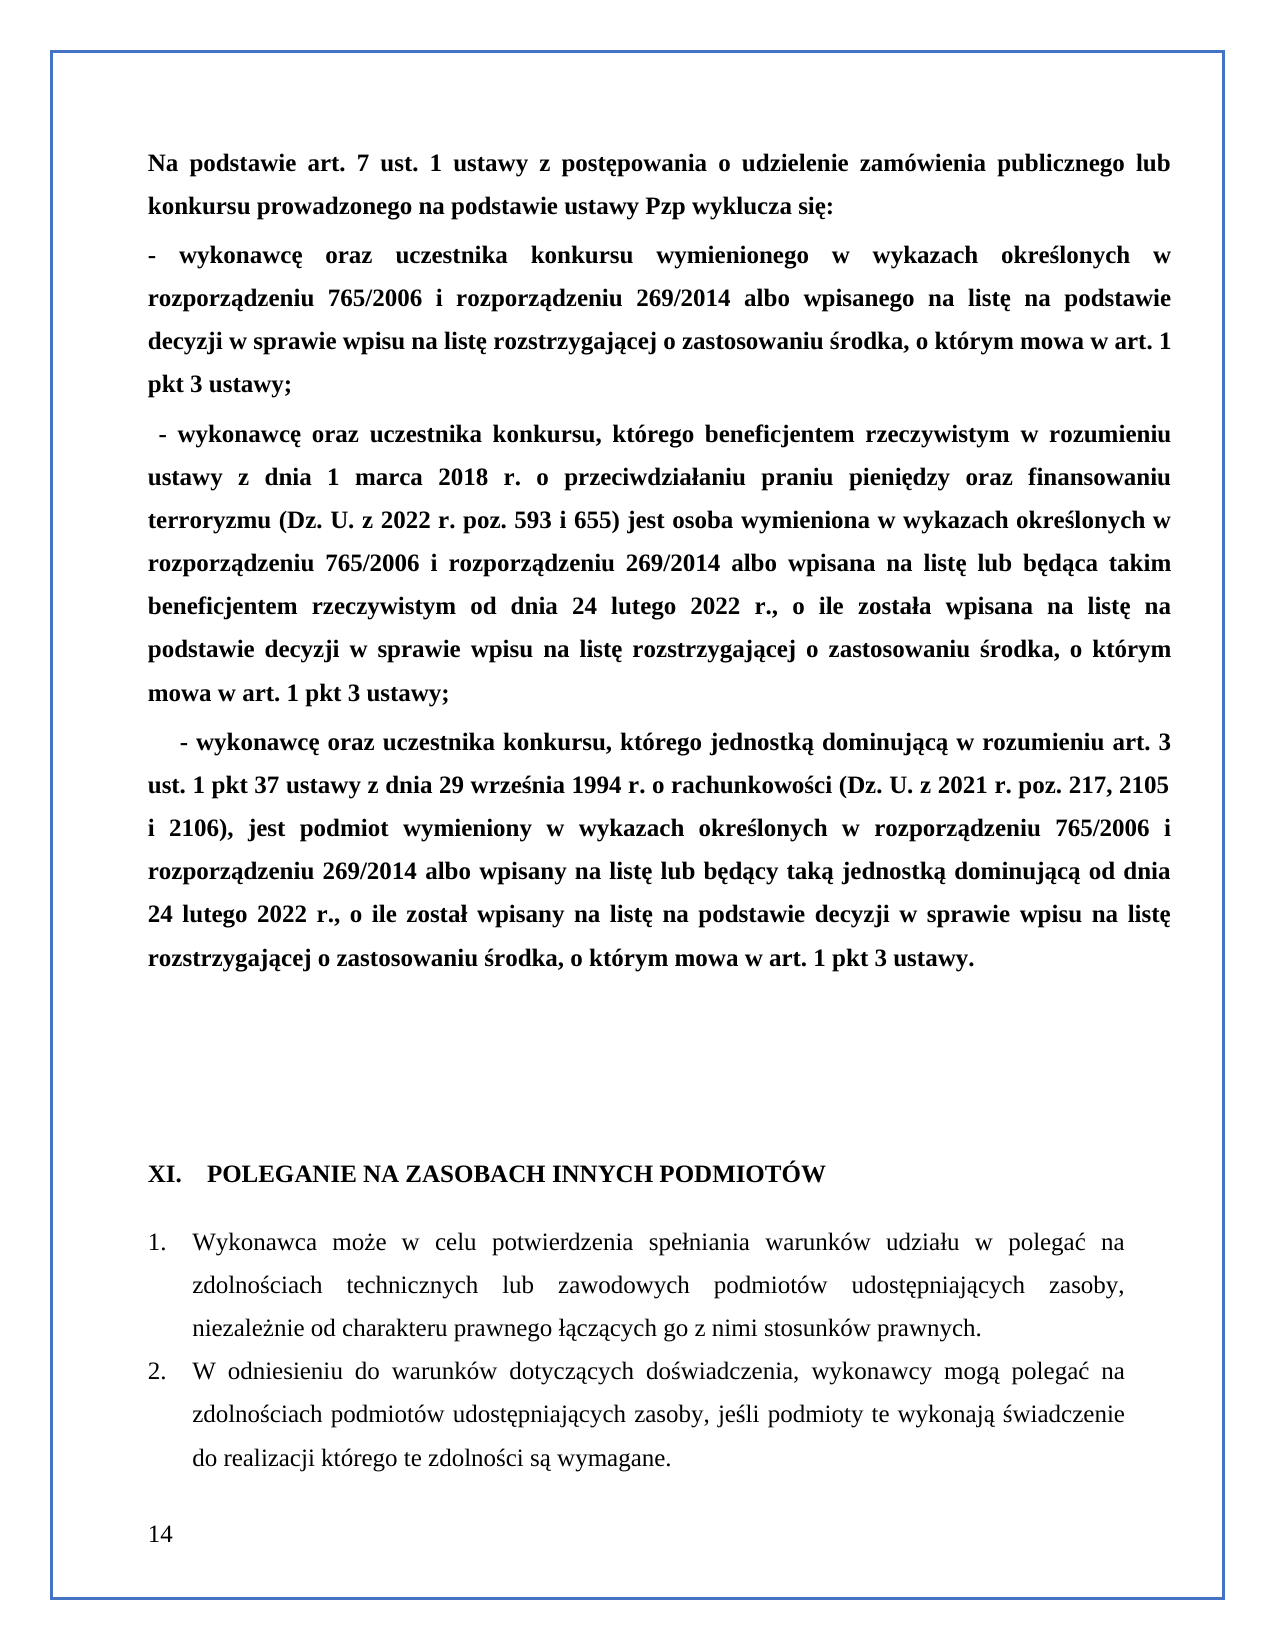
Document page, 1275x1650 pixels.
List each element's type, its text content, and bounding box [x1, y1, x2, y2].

text Na podstawie art. 7 ust. 1 ustawy z postępowania o udzielenie zamówienia publicznego lub konkursu prowadzonego na podstawie ustawy Pzp wyklucza się: [148, 148, 1172, 219]
list Wykonawca może w celu potwierdzenia spełniania warunków udziału w polegać na zdolnościach technicznych lub zawodowych podmiotów udostępniających zasoby, niezależnie od charakteru prawnego łączących go z nimi stosunków prawnych. [148, 1227, 1125, 1342]
text - wykonawcę oraz uczestnika konkursu wymienionego w wykazach określonych w rozporządzeniu 765/2006 i rozporządzeniu 269/2014 albo wpisanego na listę na podstawie decyzji w sprawie wpisu na listę rozstrzygającej o zastosowaniu środka, o którym mowa w art. 1 pkt 3 ustawy; [148, 240, 1172, 398]
text XI. POLEGANIE NA ZASOBACH INNYCH PODMIOTÓW [148, 1159, 1172, 1188]
list W odniesieniu do warunków dotyczących doświadczenia, wykonawcy mogą polegać na zdolnościach podmiotów udostępniających zasoby, jeśli podmioty te wykonają świadczenie do realizacji którego te zdolności są wymagane. [148, 1356, 1125, 1471]
text - wykonawcę oraz uczestnika konkursu, którego jednostką dominującą w rozumieniu art. 3 ust. 1 pkt 37 ustawy z dnia 29 września 1994 r. o rachunkowości (Dz. U. z 2021 r. poz. 217, 2105 i 2106), jest podmiot wymieniony w wykazach określonych w rozporządzeniu 765/2006 i rozporządzeniu 269/2014 albo wpisany na listę lub będący taką jednostką dominującą od dnia 24 lutego 2022 r., o ile został wpisany na listę na podstawie decyzji w sprawie wpisu na listę rozstrzygającej o zastosowaniu środka, o którym mowa w art. 1 pkt 3 ustawy. [148, 727, 1172, 971]
text - wykonawcę oraz uczestnika konkursu, którego beneficjentem rzeczywistym w rozumieniu ustawy z dnia 1 marca 2018 r. o przeciwdziałaniu praniu pieniędzy oraz finansowaniu terroryzmu (Dz. U. z 2022 r. poz. 593 i 655) jest osoba wymieniona w wykazach określonych w rozporządzeniu 765/2006 i rozporządzeniu 269/2014 albo wpisana na listę lub będąca takim beneficjentem rzeczywistym od dnia 24 lutego 2022 r., o ile została wpisana na listę na podstawie decyzji w sprawie wpisu na listę rozstrzygającej o zastosowaniu środka, o którym mowa w art. 1 pkt 3 ustawy; [148, 419, 1172, 706]
